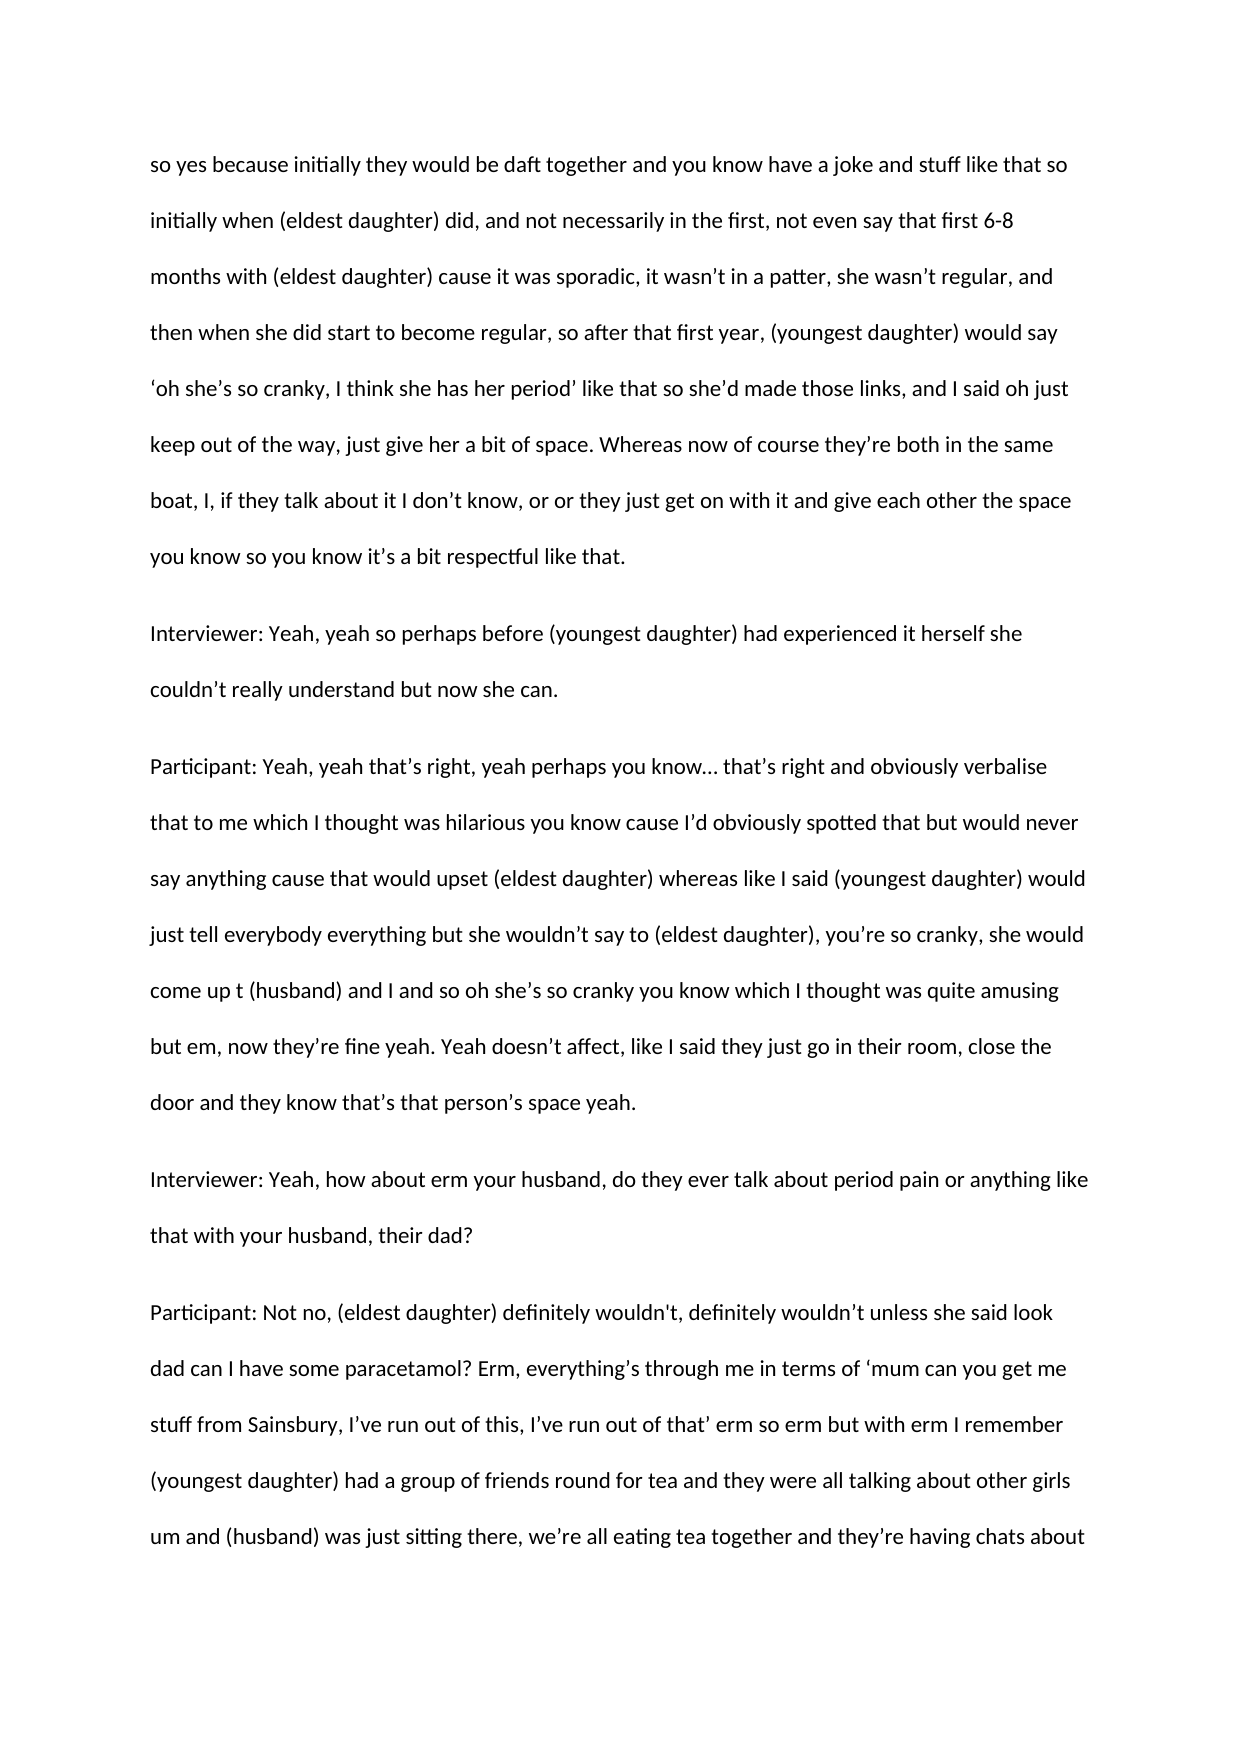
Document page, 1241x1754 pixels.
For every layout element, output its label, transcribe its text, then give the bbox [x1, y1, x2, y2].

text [150, 150, 1090, 570]
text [150, 1298, 1090, 1550]
text Interviewer: Yeah, how about erm your husband, do they ever talk about period pain or anything like that with your husband, their dad? [150, 1165, 1090, 1249]
text Participant: Yeah, yeah that’s right, yeah perhaps you know… that’s right and obviously verbalise that to me which I thought was hilarious you know cause I’d obviously spotted that but would never say anything cause that would upset (eldest daughter) whereas like I said (youngest daughter) would just tell everybody everything but she wouldn’t say to (eldest daughter), you’re so cranky, she would come up t (husband) and I and so oh she’s so cranky you know which I thought was quite amusing but em, now they’re fine yeah. Yeah doesn’t affect, like I said they just go in their room, close the door and they know that’s that person’s space yeah. [150, 752, 1090, 1116]
text Interviewer: Yeah, yeah so perhaps before (youngest daughter) had experienced it herself she couldn’t really understand but now she can. [150, 619, 1090, 703]
